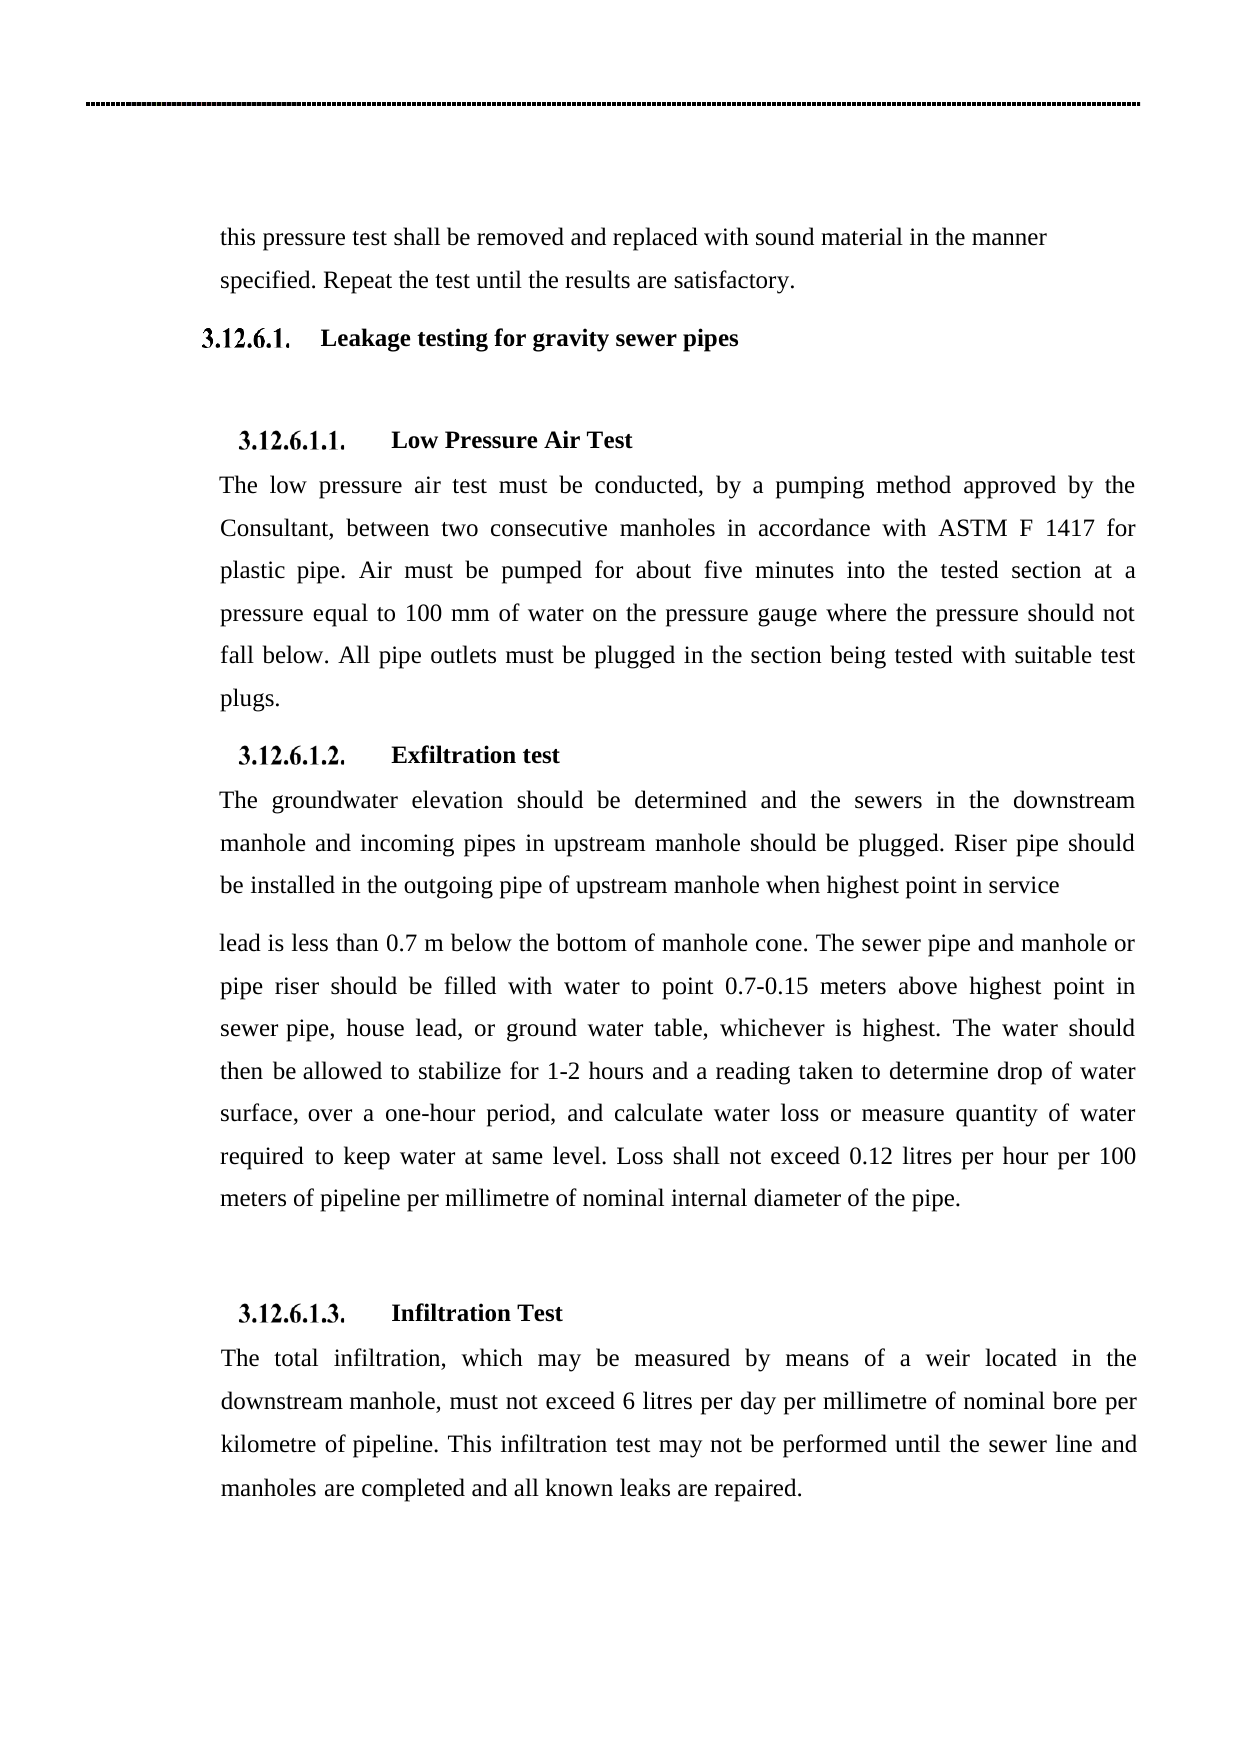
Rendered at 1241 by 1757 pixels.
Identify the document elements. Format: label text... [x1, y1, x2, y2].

picture [201, 328, 290, 348]
text The total infiltration, which may be measured by means of a weir located in the downstream manhole, must not exceed 6 litres per day per millimetre of nominal bore per kilometre of pipeline. This infiltration test may not be performed until the sewer line and manholes are completed and all known leaks are repaired. [221, 1343, 1137, 1501]
picture [238, 430, 345, 450]
text The low pressure air test must be conducted, by a pumping method approved by the Consultant, between two consecutive manholes in accordance with ASTM F 1417 for plastic pipe. Air must be pumped for about five minutes into the tested section at a pressure equal to 100 mm of water on the pressure gauge where the pressure should not fall below. All pipe outlets must be plugged in the section being tested with suitable test plugs. [219, 470, 1136, 711]
text lead is less than 0.7 m below the bottom of manhole cone. The sewer pipe and manhole or pipe riser should be filled with water to point 0.7-0.15 meters above highest point in sewer pipe, house lead, or ground water table, whichever is highest. The water should then be allowed to stabilize for 1-2 hours and a reading taken to determine drop of water surface, over a one-hour period, and calculate water loss or measure quantity of water required to keep water at same level. Loss shall not exceed 0.12 litres per hour per 100 meters of pipeline per millimetre of nominal internal diameter of the pipe. [219, 928, 1136, 1212]
picture [238, 745, 345, 765]
subtitle Leakage testing for gravity sewer pipes [201, 323, 1136, 353]
picture [238, 1303, 345, 1323]
text this pressure test shall be removed and replaced with sound material in the manner specified. Repeat the test until the results are satisfactory. [220, 222, 1136, 293]
text Exfiltration test [239, 740, 1136, 770]
text Infiltration Test [239, 1298, 1136, 1328]
picture [86, 102, 1141, 106]
text Low Pressure Air Test [239, 425, 1136, 455]
text The groundwater elevation should be determined and the sewers in the downstream manhole and incoming pipes in upstream manhole should be plugged. Riser pipe should be installed in the outgoing pipe of upstream manhole when highest point in service [219, 785, 1136, 899]
